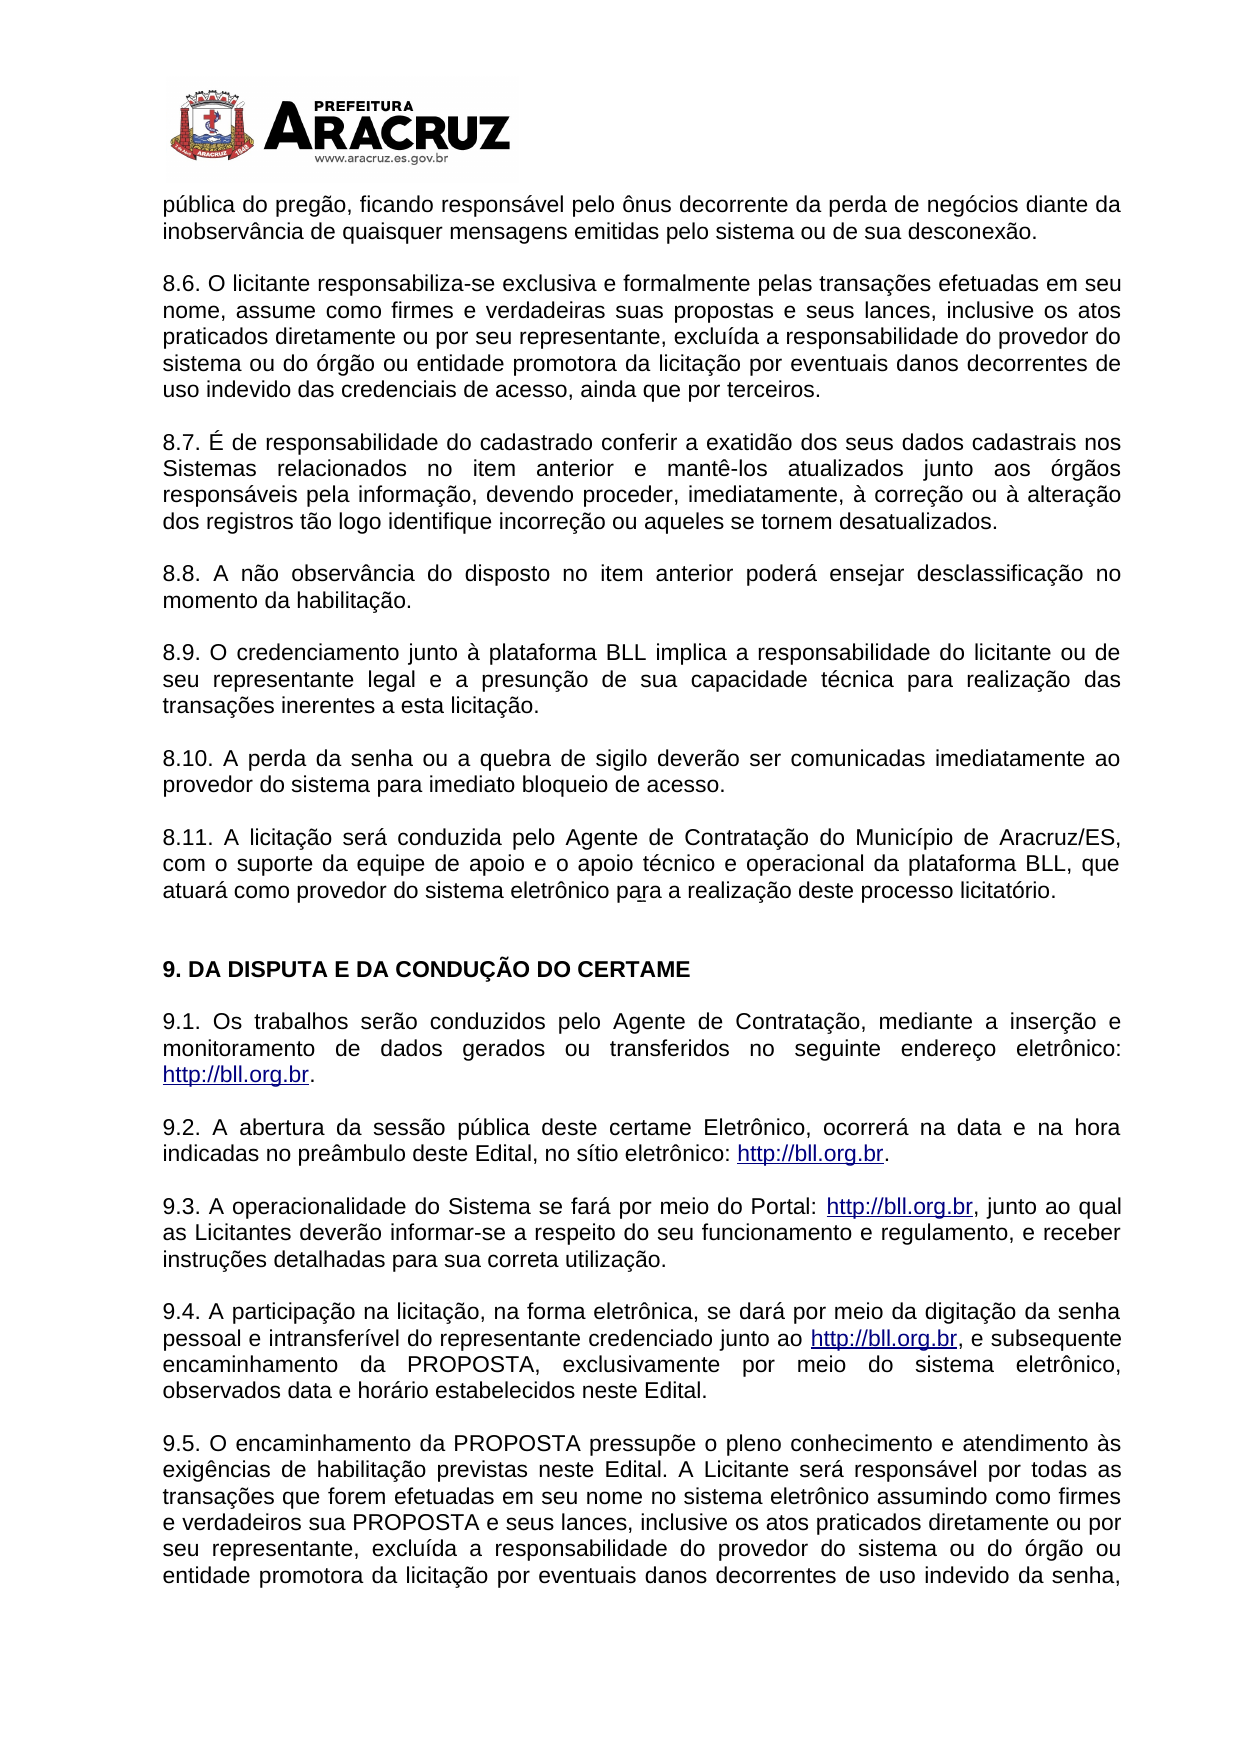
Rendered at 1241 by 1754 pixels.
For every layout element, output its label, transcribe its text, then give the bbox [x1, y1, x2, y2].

text 9.2. A abertura da sessão pública deste certame Eletrônico, ocorrerá na data e na hora indicadas no preâmbulo deste Edital, no sítio eletrônico: http://bll.org.br. [162, 1114, 1122, 1166]
text 9.4. A participação na licitação, na forma eletrônica, se dará por meio da digitação da senha pessoal e intransferível do representante credenciado junto ao http://bll.org.br, e subsequente encaminhamento da PROPOSTA, exclusivamente por meio do sistema eletrônico, observados data e horário estabelecidos neste Edital. [162, 1298, 1122, 1404]
text 8.9. O credenciamento junto à plataforma BLL implica a responsabilidade do licitante ou de seu representante legal e a presunção de sua capacidade técnica para realização das transações inerentes a esta licitação. [162, 639, 1122, 718]
text 9. DA DISPUTA E DA CONDUÇÃO DO CERTAME [162, 956, 1122, 982]
text 9.3. A operacionalidade do Sistema se fará por meio do Portal: http://bll.org.br, junto ao qual as Licitantes deverão informar-se a respeito do seu funcionamento e regulamento, e receber instruções detalhadas para sua correta utilização. [162, 1193, 1122, 1272]
text 8.11. A licitação será conduzida pelo Agente de Contratação do Município de Aracruz/ES, com o suporte da equipe de apoio e o apoio técnico e operacional da plataforma BLL, que atuará como provedor do sistema eletrônico para a realização deste processo licitatório. [162, 824, 1122, 903]
text 8.6. O licitante responsabiliza-se exclusiva e formalmente pelas transações efetuadas em seu nome, assume como firmes e verdadeiras suas propostas e seus lances, inclusive os atos praticados diretamente ou por seu representante, excluída a responsabilidade do provedor do sistema ou do órgão ou entidade promotora da licitação por eventuais danos decorrentes de uso indevido das credenciais de acesso, ainda que por terceiros. [162, 244, 1122, 402]
text 8.8. A não observância do disposto no item anterior poderá ensejar desclassificação no momento da habilitação. [162, 534, 1122, 613]
picture [166, 76, 519, 183]
text 8.10. A perda da senha ou a quebra de sigilo deverão ser comunicadas imediatamente ao provedor do sistema para imediato bloqueio de acesso. [162, 745, 1122, 797]
text 8.7. É de responsabilidade do cadastrado conferir a exatidão dos seus dados cadastrais nos Sistemas relacionados no item anterior e mantê-los atualizados junto aos órgãos responsáveis pela informação, devendo proceder, imediatamente, à correção ou à alteração dos registros tão logo identifique incorreção ou aqueles se tornem desatualizados. [162, 428, 1122, 534]
text 9.1. Os trabalhos serão conduzidos pelo Agente de Contratação, mediante a inserção e monitoramento de dados gerados ou transferidos no seguinte endereço eletrônico: http://bll.org.br. [162, 1008, 1122, 1087]
